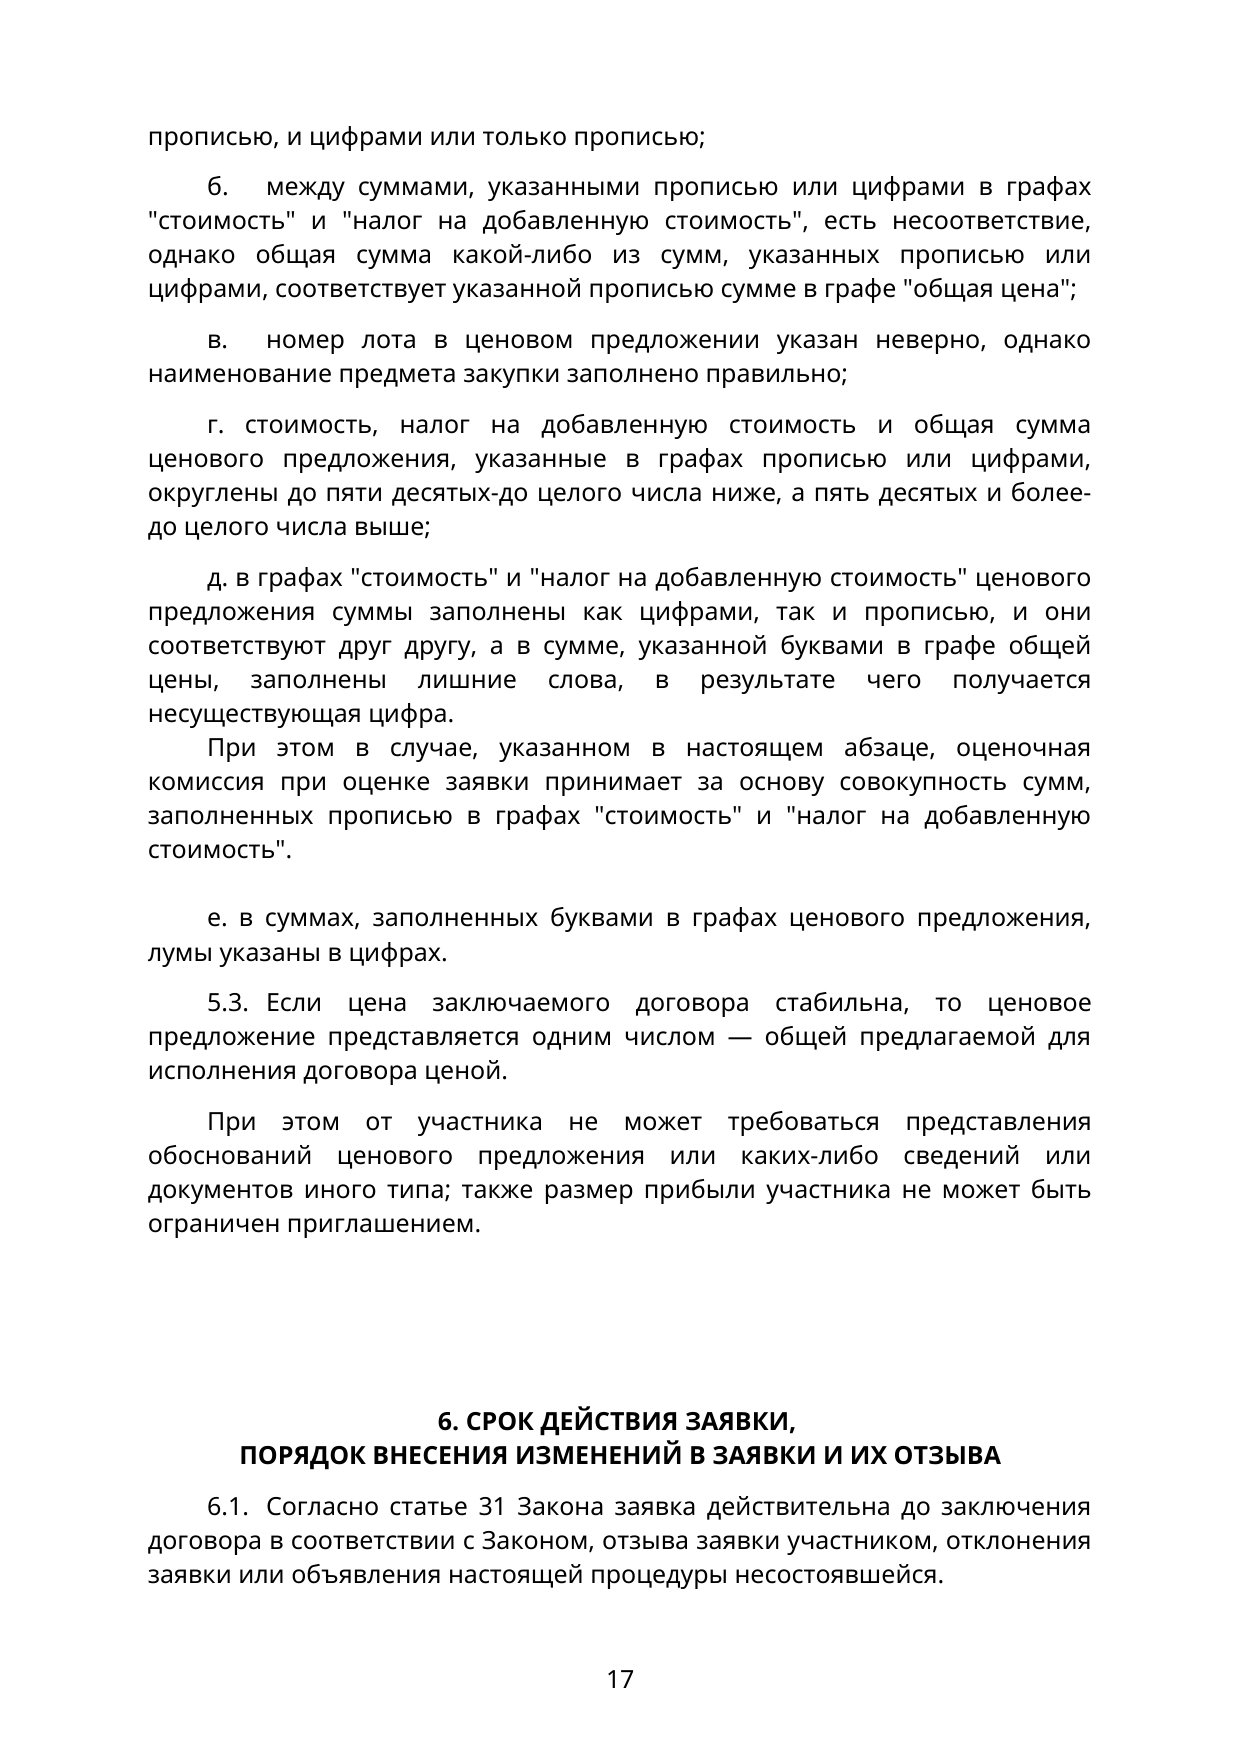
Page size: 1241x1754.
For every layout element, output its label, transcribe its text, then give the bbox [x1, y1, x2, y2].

text е. в суммах, заполненных буквами в графах ценового предложения, лумы указаны в цифрах. [148, 900, 1092, 968]
text г. стоимость, налог на добавленную стоимость и общая сумма ценового предложения, указанные в графах прописью или цифрами, округлены до пяти десятых-до целого числа ниже, а пять десятых и более-до целого числа выше; [148, 407, 1092, 543]
text 6.1. Согласно статье 31 Закона заявка действительна до заключения договора в соответствии с Законом, отзыва заявки участником, отклонения заявки или объявления настоящей процедуры несостоявшейся. [148, 1489, 1092, 1591]
text д. в графах "стоимость" и "налог на добавленную стоимость" ценового предложения суммы заполнены как цифрами, так и прописью, и они соответствуют друг другу, а в сумме, указанной буквами в графе общей цены, заполнены лишние слова, в результате чего получается несуществующая цифра. [148, 559, 1092, 730]
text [148, 118, 1092, 152]
text При этом от участника не может требоваться представления обоснований ценового предложения или каких-либо сведений или документов иного типа; также размер прибыли участника не может быть ограничен приглашением. [148, 1104, 1092, 1240]
text 5.3. Если цена заключаемого договора стабильна, то ценовое предложение представляется одним числом — общей предлагаемой для исполнения договора ценой. [148, 985, 1092, 1087]
text в. номер лота в ценовом предложении указан неверно, однако наименование предмета закупки заполнено правильно; [148, 322, 1092, 390]
text 6. СРОК ДЕЙСТВИЯ ЗАЯВКИ, ПОРЯДОК ВНЕСЕНИЯ ИЗМЕНЕНИЙ В ЗАЯВКИ И ИХ ОТЗЫВА [207, 1404, 1034, 1472]
text При этом в случае, указанном в настоящем абзаце, оценочная комиссия при оценке заявки принимает за основу совокупность сумм, заполненных прописью в графах "стоимость" и "налог на добавленную стоимость". [148, 730, 1092, 866]
text б. между суммами, указанными прописью или цифрами в графах "стоимость" и "налог на добавленную стоимость", есть несоответствие, однако общая сумма какой-либо из сумм, указанных прописью или цифрами, соответствует указанной прописью сумме в графе "общая цена"; [148, 169, 1092, 305]
